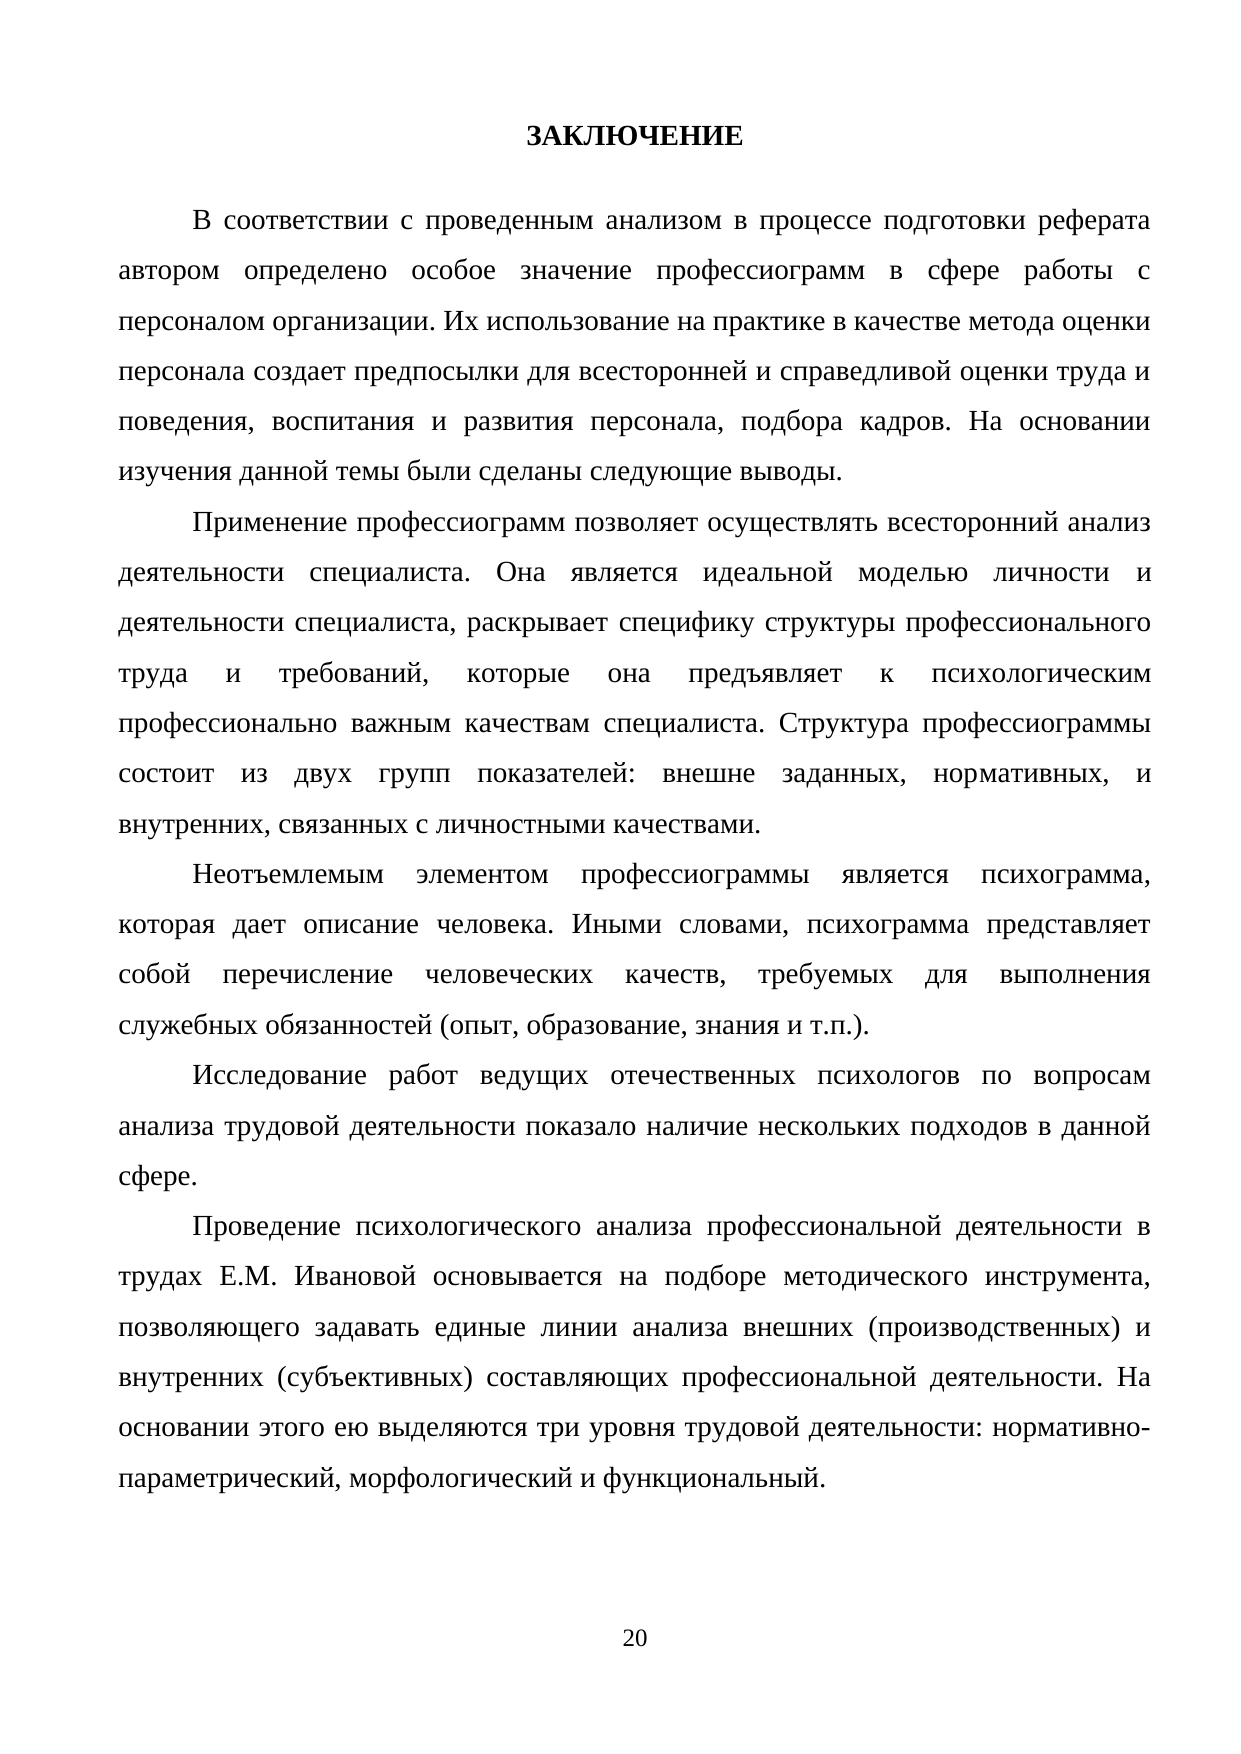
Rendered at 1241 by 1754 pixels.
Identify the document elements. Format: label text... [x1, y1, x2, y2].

text Исследование работ ведущих отечественных психологов по вопросам анализа трудовой деятельности показало наличие нескольких подходов в данной сфере. [118, 1057, 1152, 1191]
text В соответствии с проведенным анализом в процессе подготовки реферата автором определено особое значение профессиограмм в сфере работы с персоналом организации. Их использование на практике в качестве метода оценки персонала создает предпосылки для всесторонней и справедливой оценки труда и поведения, воспитания и развития персонала, подбора кадров. На основании изучения данной темы были сделаны следующие выводы. [118, 202, 1152, 487]
subtitle Заключение [118, 118, 1152, 152]
text Проведение психологического анализа профессиональной деятельности в трудах Е.М. Ивановой основывается на подборе методического инструмента, позволяющего задавать единые линии анализа внешних (производственных) и внутренних (субъективных) составляющих профессиональной деятельности. На основании этого ею выделяются три уровня трудовой деятельности: нормативно-параметрический, морфологический и функциональный. [118, 1208, 1152, 1493]
text Применение профессиограмм позволяет осуществлять всесторонний анализ деятельности специалиста. Она является идеальной моделью личности и деятельности специалиста, раскрывает специфику структуры профессионального труда и требований, которые она предъявляет к психологическим профессионально важным качествам специалиста. Структура профессиограммы состоит из двух групп показателей: внешне заданных, нормативных, и внутренних, связанных с личностными качествами. [118, 504, 1152, 839]
text Неотъемлемым элементом профессиограммы является психограмма, которая дает описание человека. Иными словами, психограмма представляет собой перечисление человеческих качеств, требуемых для выполнения служебных обязанностей (опыт, образование, знания и т.п.). [118, 856, 1152, 1041]
